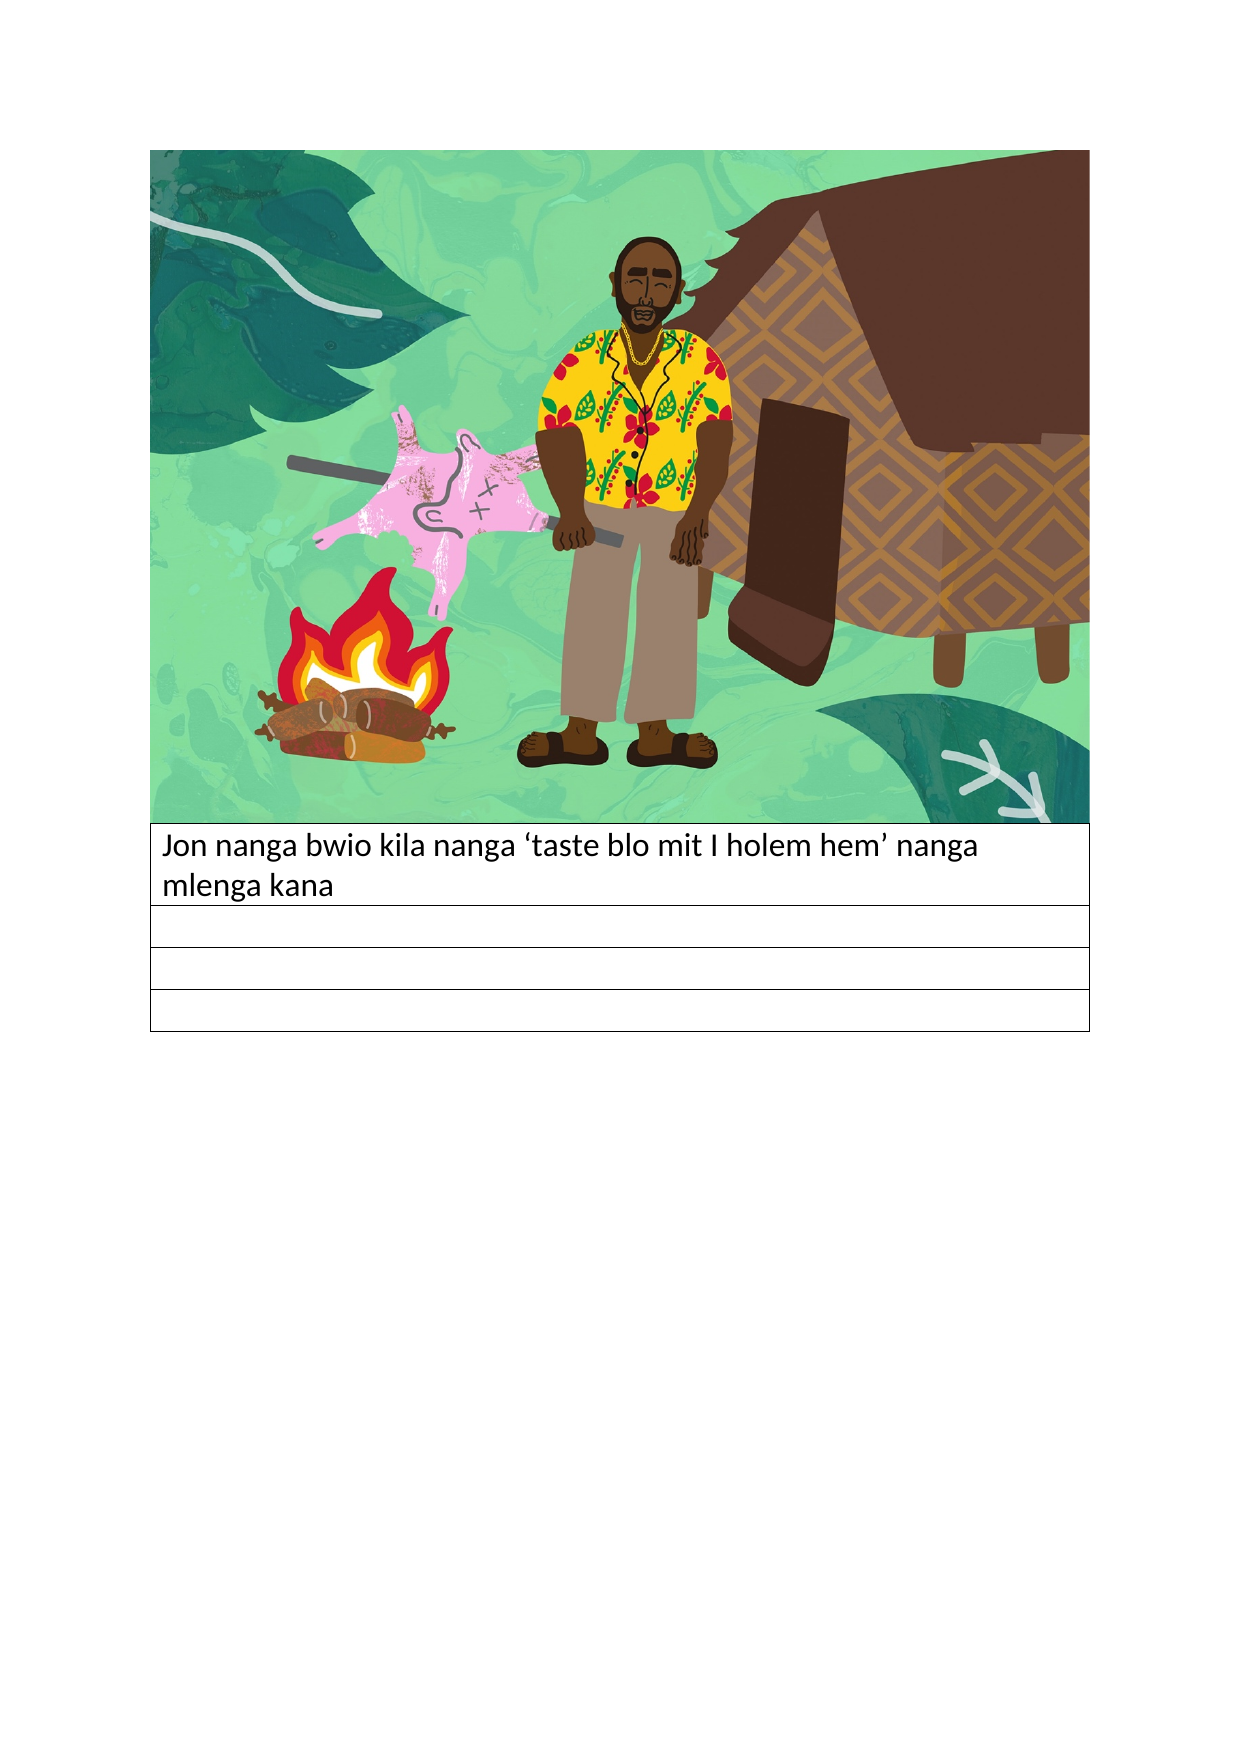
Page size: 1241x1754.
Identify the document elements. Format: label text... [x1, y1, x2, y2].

table_header Jon nanga bwio kila nanga ‘taste blo mit I holem hem’ nanga mlenga kana [151, 824, 1089, 905]
table_cell [151, 990, 1089, 1031]
table_cell [151, 948, 1089, 989]
picture [150, 150, 1090, 823]
table_cell [151, 906, 1089, 947]
